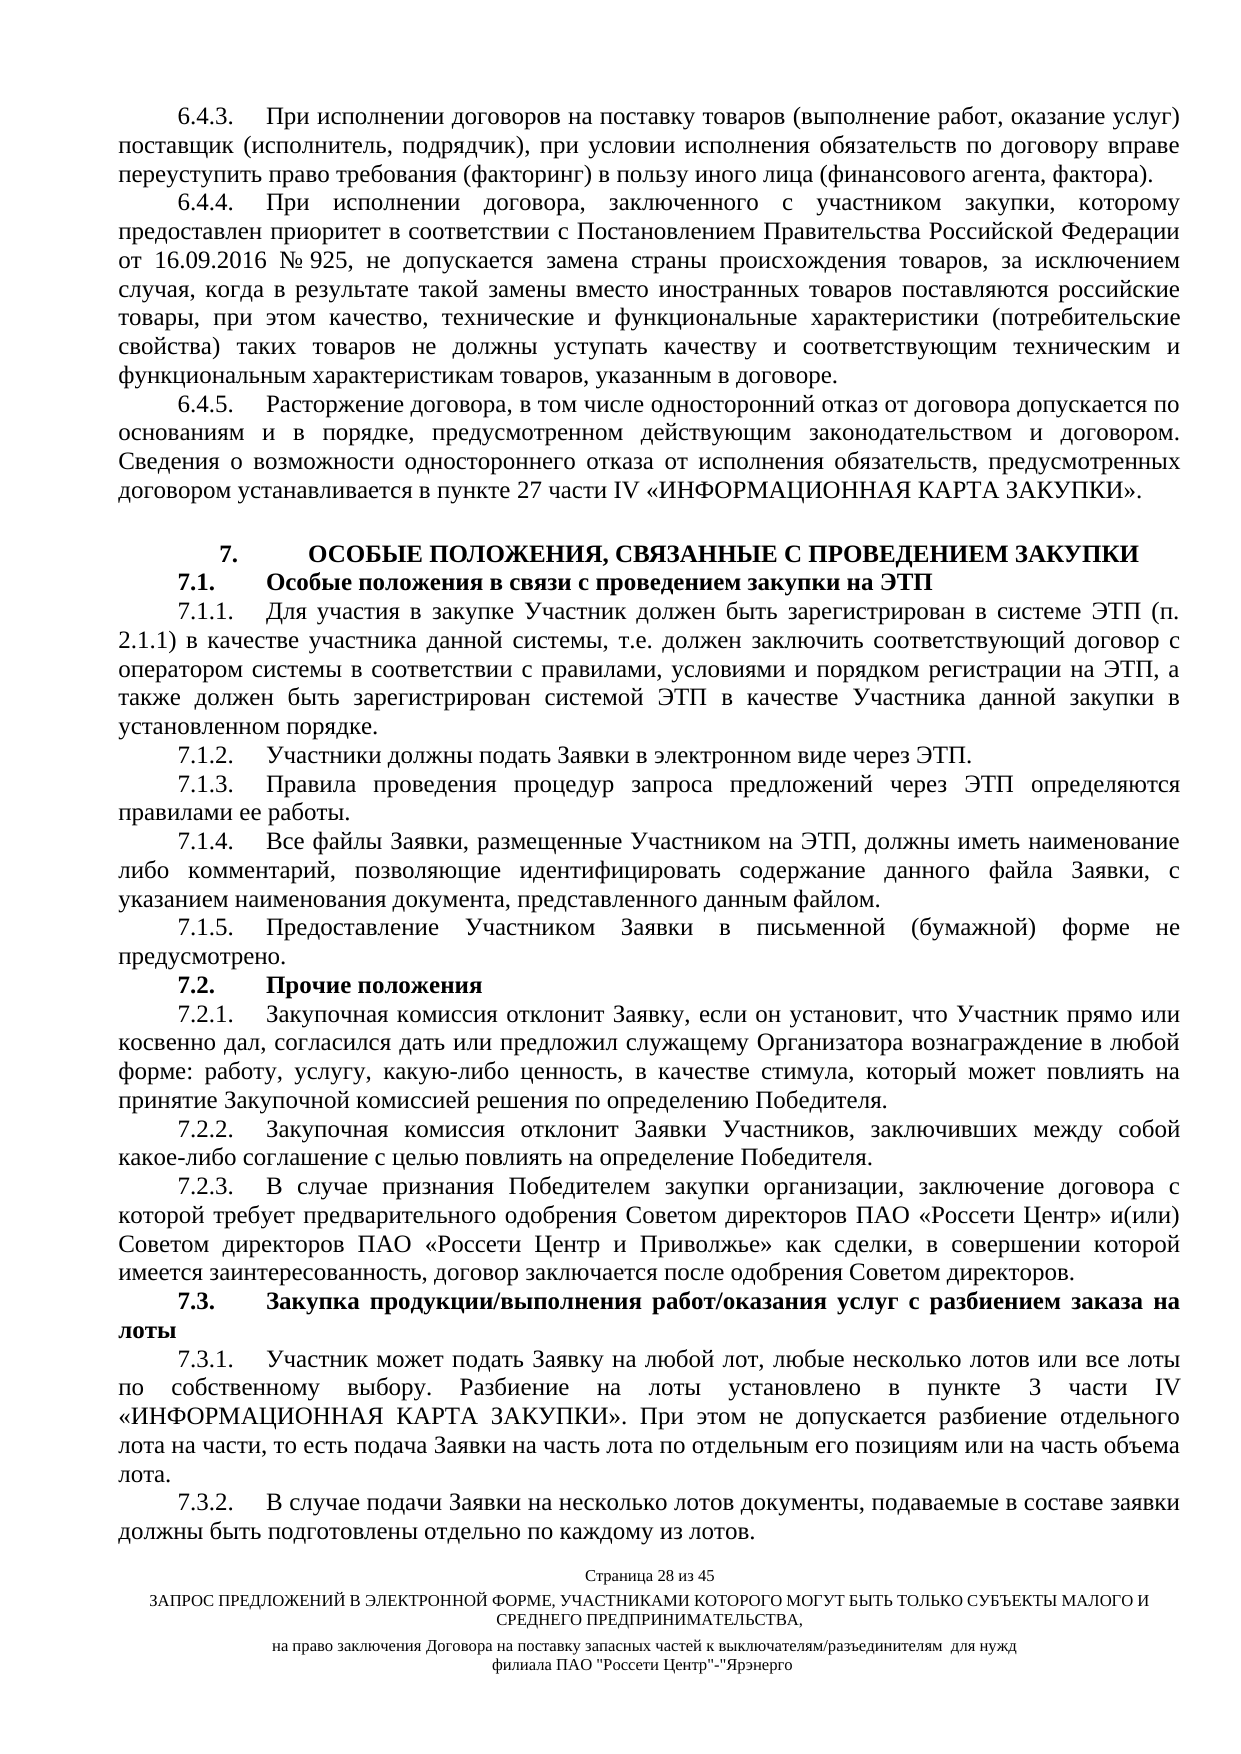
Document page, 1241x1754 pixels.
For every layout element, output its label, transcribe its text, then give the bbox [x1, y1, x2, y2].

subtitle Правила проведения процедур запроса предложений через ЭТП определяются правилами ее работы. [118, 769, 1181, 826]
subtitle Участник может подать Заявку на любой лот, любые несколько лотов или все лоты по собственному выбору. Разбиение на лоты установлено в пункте 3 части IV «ИНФОРМАЦИОННАЯ КАРТА ЗАКУПКИ». При этом не допускается разбиение отдельного лота на части, то есть подача Заявки на часть лота по отдельным его позициям или на часть объема лота. [118, 1344, 1181, 1487]
subtitle ОСОБЫЕ ПОЛОЖЕНИЯ, СВЯЗАННЫЕ С ПРОВЕДЕНИЕМ ЗАКУПКИ [118, 539, 1181, 567]
subtitle Прочие положения [118, 970, 1181, 999]
subtitle Предоставление Участником Заявки в письменной (бумажной) форме не предусмотрено. [118, 912, 1181, 970]
subtitle Для участия в закупке Участник должен быть зарегистрирован в системе ЭТП (п. 2.1.1) в качестве участника данной системы, т.е. должен заключить соответствующий договор с оператором системы в соответствии с правилами, условиями и порядком регистрации на ЭТП, а также должен быть зарегистрирован системой ЭТП в качестве Участника данной закупки в установленном порядке. [118, 596, 1181, 740]
subtitle Расторжение договора, в том числе односторонний отказ от договора допускается по основаниям и в порядке, предусмотренном действующим законодательством и договором. Сведения о возможности одностороннего отказа от исполнения обязательств, предусмотренных договором устанавливается в пункте 27 части IV «ИНФОРМАЦИОННАЯ КАРТА ЗАКУПКИ». [118, 389, 1181, 504]
subtitle Все файлы Заявки, размещенные Участником на ЭТП, должны иметь наименование либо комментарий, позволяющие идентифицировать содержание данного файла Заявки, с указанием наименования документа, представленного данным файлом. [118, 826, 1181, 912]
subtitle Закупка продукции/выполнения работ/оказания услуг с разбиением заказа на лоты [118, 1286, 1181, 1344]
subtitle При исполнении договора, заключенного с участником закупки, которому предоставлен приоритет в соответствии с Постановлением Правительства Российской Федерации от 16.09.2016 № 925, не допускается замена страны происхождения товаров, за исключением случая, когда в результате такой замены вместо иностранных товаров поставляются российские товары, при этом качество, технические и функциональные характеристики (потребительские свойства) таких товаров не должны уступать качеству и соответствующим техническим и функциональным характеристикам товаров, указанным в договоре. [118, 187, 1181, 389]
subtitle При исполнении договоров на поставку товаров (выполнение работ, оказание услуг) поставщик (исполнитель, подрядчик), при условии исполнения обязательств по договору вправе переуступить право требования (факторинг) в пользу иного лица (финансового агента, фактора). [118, 101, 1181, 187]
subtitle Особые положения в связи с проведением закупки на ЭТП [118, 567, 1181, 596]
subtitle В случае подачи Заявки на несколько лотов документы, подаваемые в составе заявки должны быть подготовлены отдельно по каждому из лотов. [118, 1487, 1181, 1545]
subtitle Закупочная комиссия отклонит Заявки Участников, заключивших между собой какое-либо соглашение с целью повлиять на определение Победителя. [118, 1114, 1181, 1171]
subtitle В случае признания Победителем закупки организации, заключение договора с которой требует предварительного одобрения Советом директоров ПАО «Россети Центр» и(или) Советом директоров ПАО «Россети Центр и Приволжье» как сделки, в совершении которой имеется заинтересованность, договор заключается после одобрения Советом директоров. [118, 1171, 1181, 1286]
subtitle Закупочная комиссия отклонит Заявку, если он установит, что Участник прямо или косвенно дал, согласился дать или предложил служащему Организатора вознаграждение в любой форме: работу, услугу, какую-либо ценность, в качестве стимула, который может повлиять на принятие Закупочной комиссией решения по определению Победителя. [118, 999, 1181, 1114]
subtitle Участники должны подать Заявки в электронном виде через ЭТП. [118, 740, 1181, 769]
